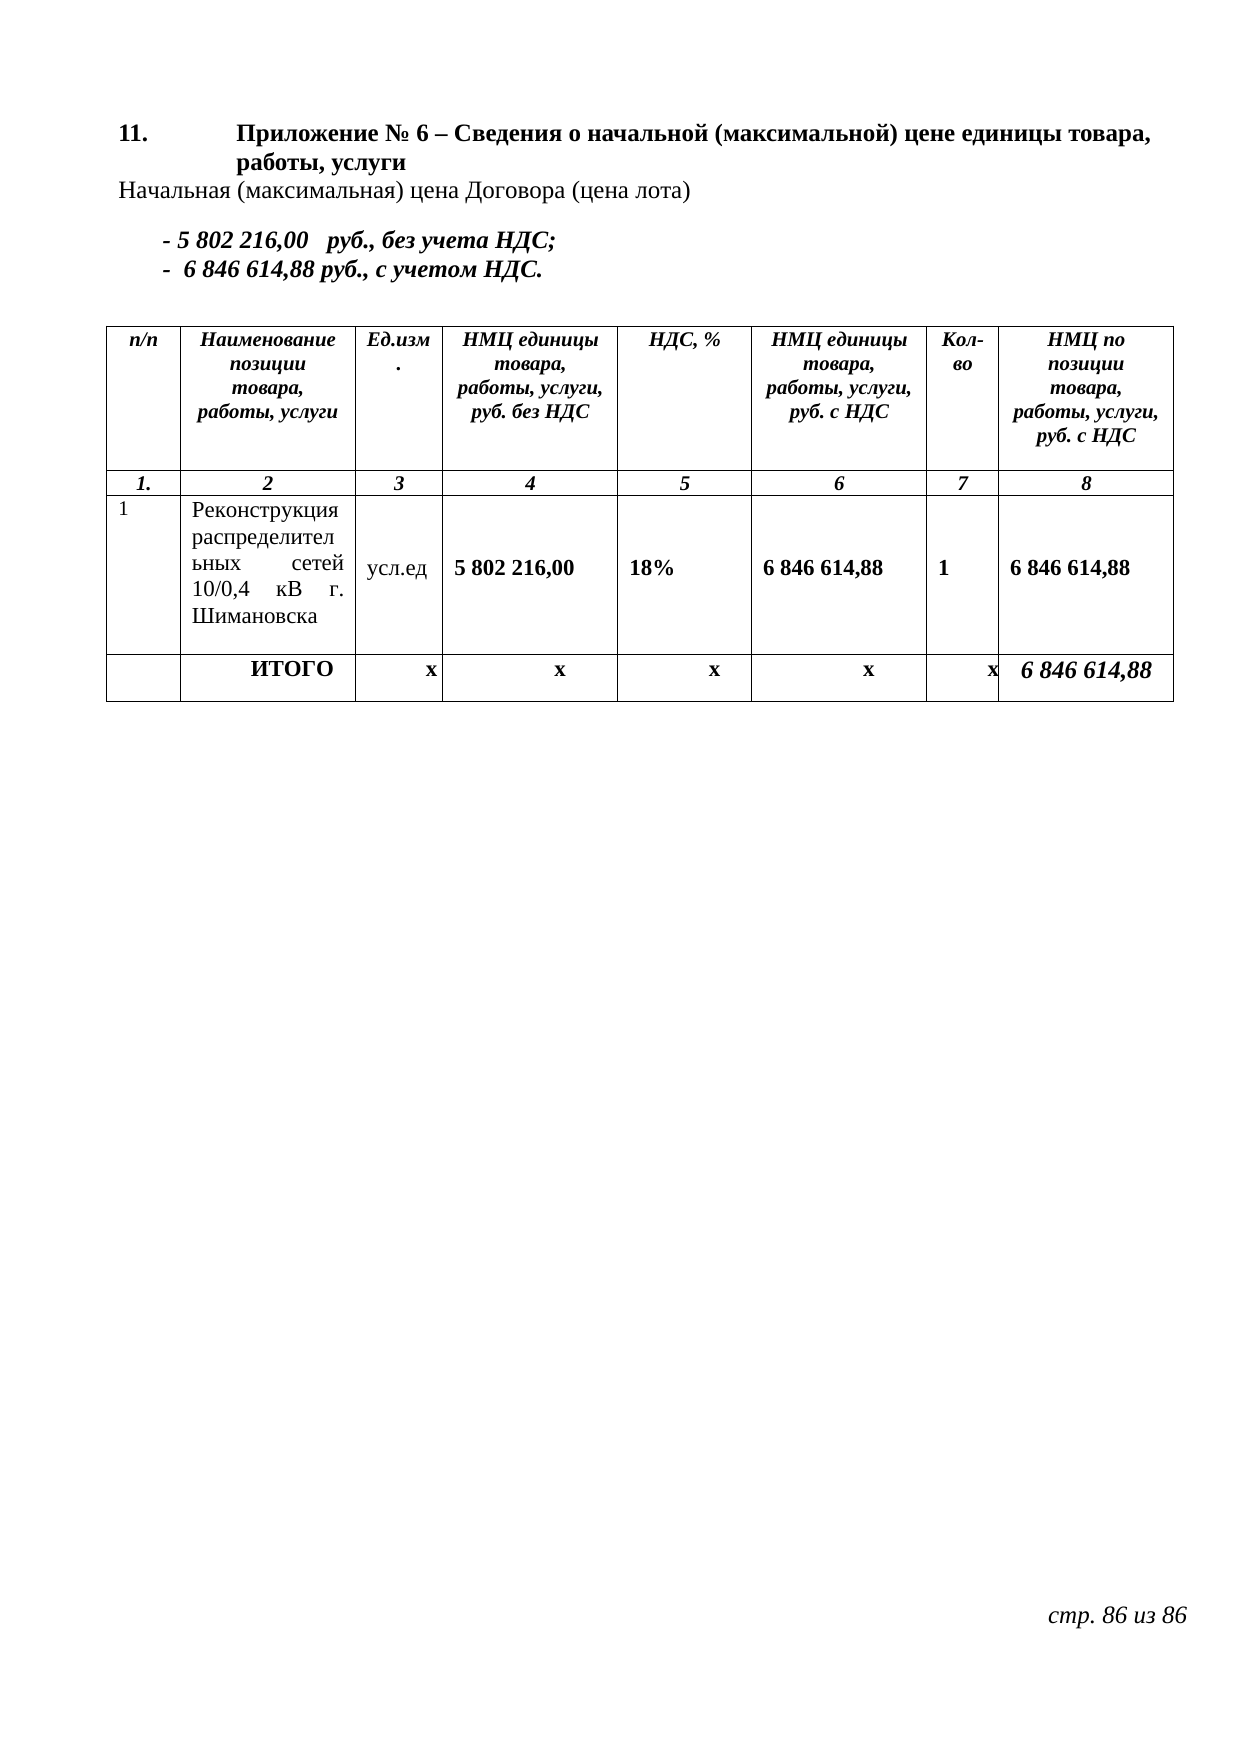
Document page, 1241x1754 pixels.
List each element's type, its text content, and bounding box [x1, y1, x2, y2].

table_header НДС, % [618, 327, 751, 470]
table_header НМЦ единицы товара, работы, услуги, руб. с НДС [752, 327, 926, 470]
text - 6 846 614,88 руб., с учетом НДС. [118, 254, 1181, 282]
table_cell 6 846 614,88 [999, 496, 1173, 654]
table_header Кол-во [927, 327, 998, 470]
table_header Наименование позиции товара, работы, услуги [181, 327, 355, 470]
subtitle Приложение № 6 – Сведения о начальной (максимальной) цене единицы товара, работы, услуги [118, 118, 1181, 176]
text - 5 802 216,00 руб., без учета НДС; [118, 225, 1181, 254]
table_cell 8 [999, 471, 1173, 495]
table_cell 1 [927, 496, 998, 654]
table_cell х [356, 655, 442, 701]
table_cell 1 [107, 496, 180, 654]
list Начальная (максимальная) цена Договора (цена лота) [118, 176, 1181, 204]
table_cell Реконструкция распределительных сетей 10/0,4 кВ г. Шимановска [181, 496, 355, 654]
table_header п/п [107, 327, 180, 470]
table_cell 6 846 614,88 [999, 655, 1173, 701]
table_cell [107, 655, 180, 701]
table_cell х [618, 655, 751, 701]
table_cell 6 846 614,88 [752, 496, 926, 654]
table_cell 1. [107, 471, 180, 495]
table_cell 4 [443, 471, 617, 495]
table_header НМЦ по позиции товара, работы, услуги, руб. с НДС [999, 327, 1173, 470]
table_cell 2 [181, 471, 355, 495]
table_cell ИТОГО [181, 655, 355, 701]
table_cell 5 [618, 471, 751, 495]
table_cell 18% [618, 496, 751, 654]
table_cell 6 [752, 471, 926, 495]
table_cell х [443, 655, 617, 701]
table_cell 5 802 216,00 [443, 496, 617, 654]
table_cell х [927, 655, 998, 701]
table_cell 3 [356, 471, 442, 495]
table_header Ед.изм. [356, 327, 442, 470]
table_header НМЦ единицы товара, работы, услуги, руб. без НДС [443, 327, 617, 470]
table_cell усл.ед [356, 496, 442, 654]
table_cell х [752, 655, 926, 701]
table_cell 7 [927, 471, 998, 495]
